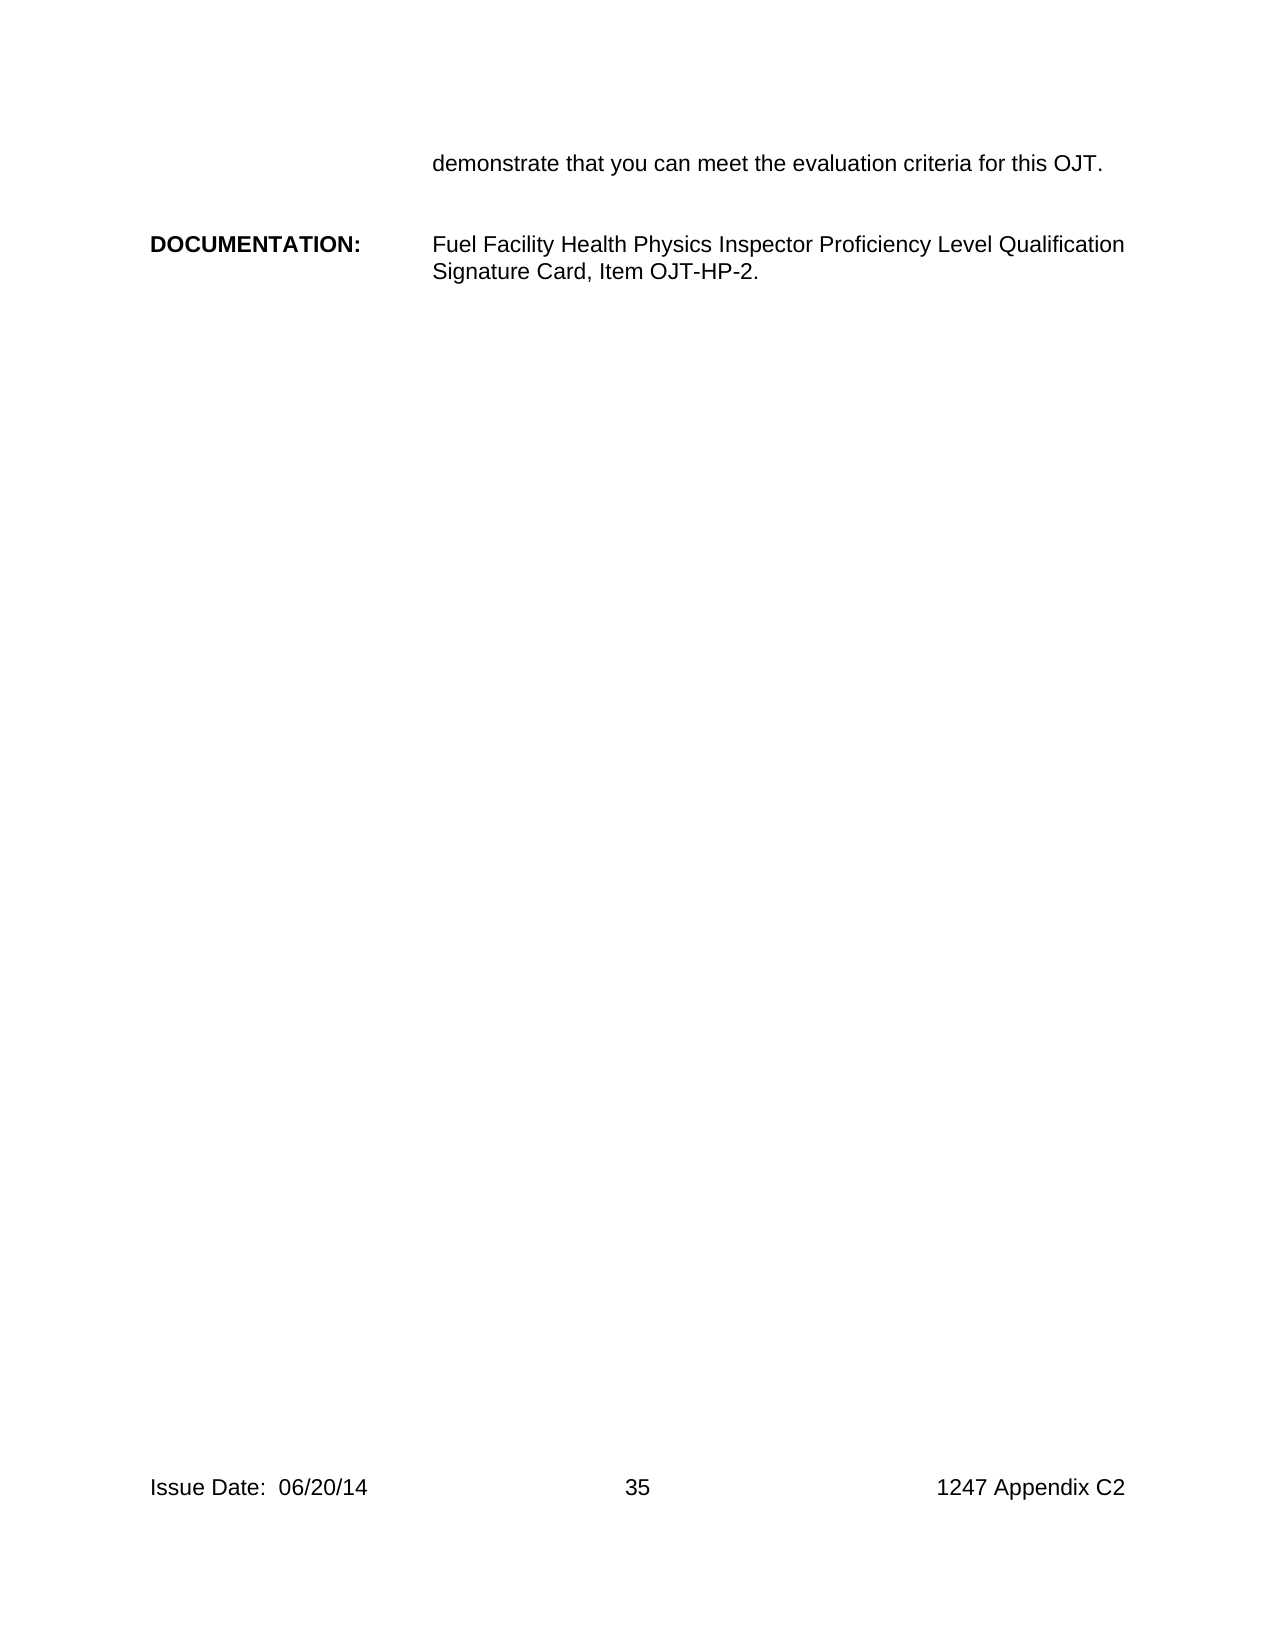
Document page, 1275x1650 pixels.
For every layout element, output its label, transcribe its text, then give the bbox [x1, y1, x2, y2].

text DOCUMENTATION: Fuel Facility Health Physics Inspector Proficiency Level Qualification Signature Card, Item OJT-HP-2. [150, 231, 1125, 284]
list demonstrate that you can meet the evaluation criteria for this OJT. [432, 150, 1125, 205]
